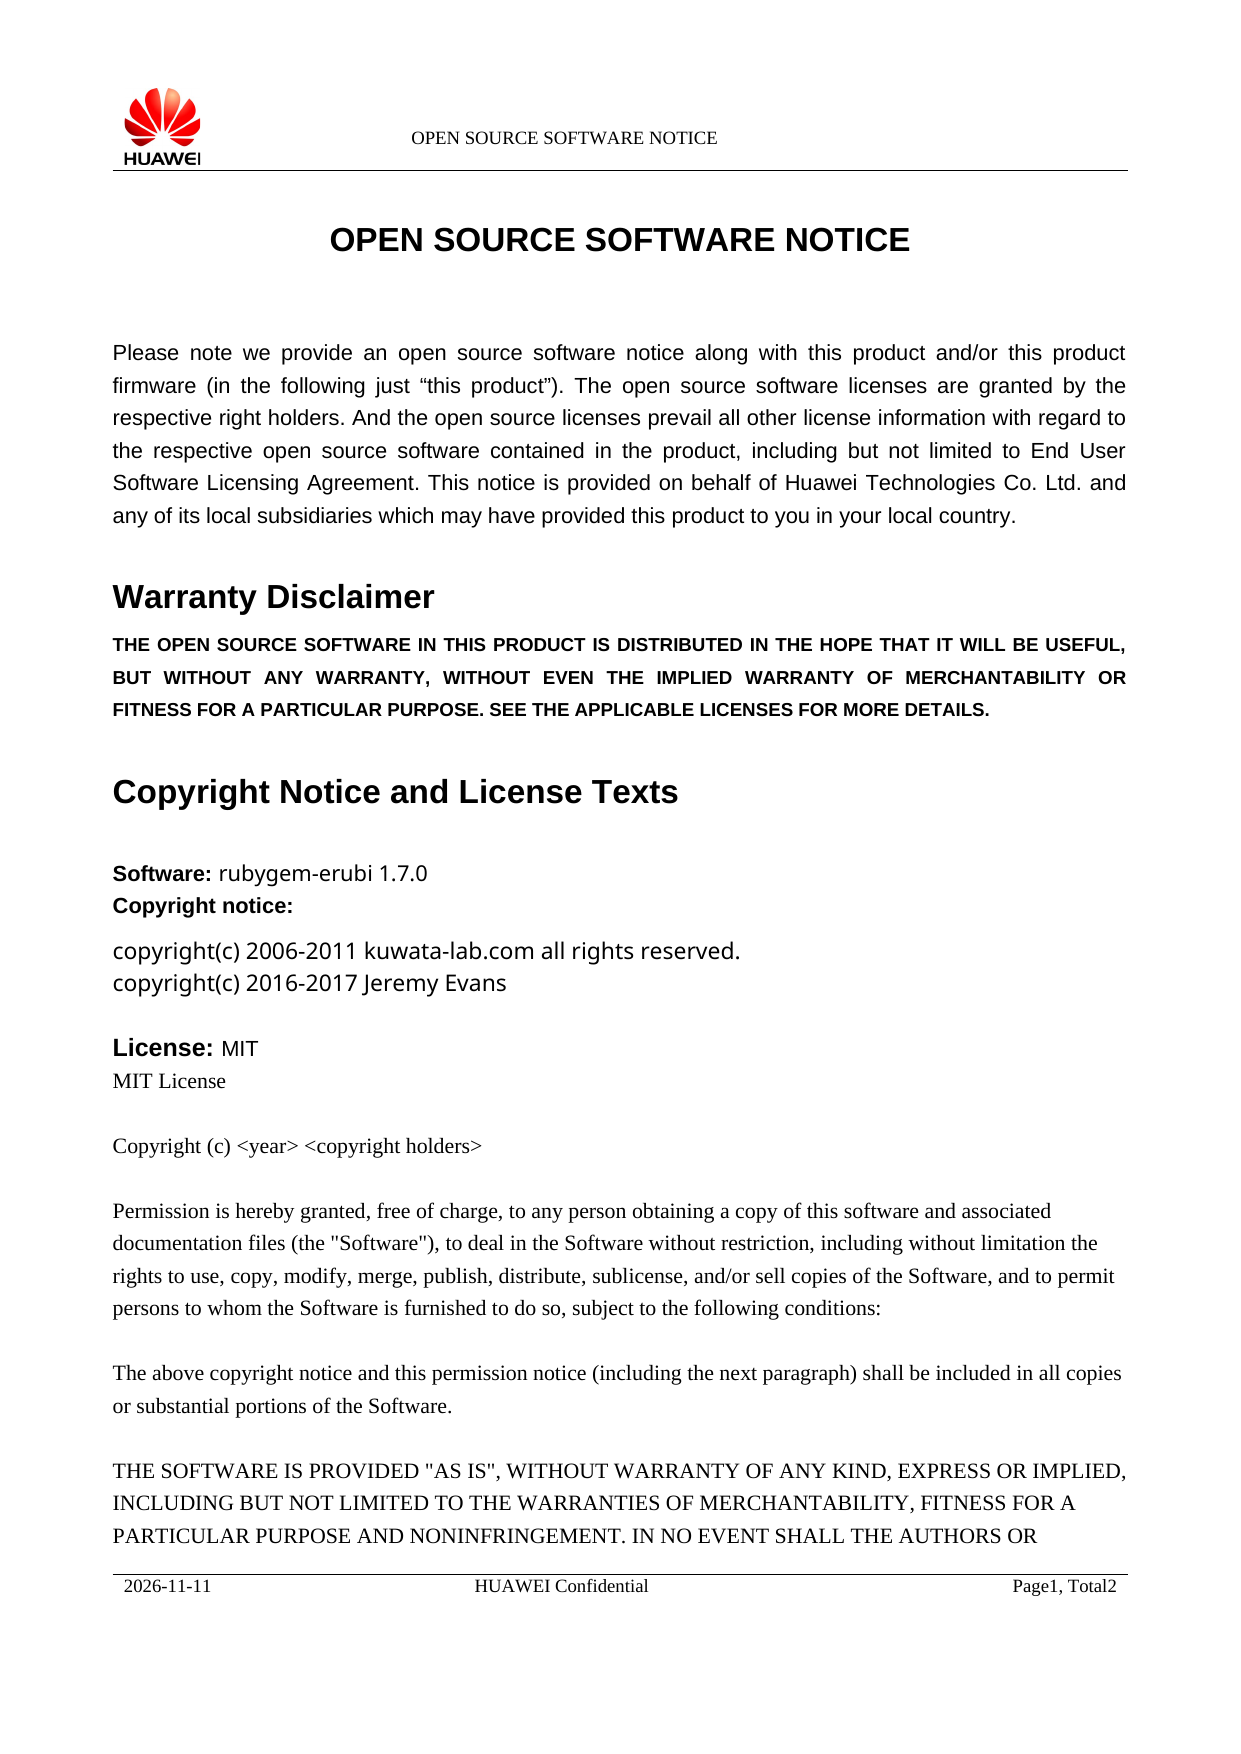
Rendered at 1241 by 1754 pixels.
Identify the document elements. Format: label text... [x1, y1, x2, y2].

picture [124, 88, 201, 165]
title Software: rubygem-erubi 1.7.0 [112, 856, 1128, 889]
text copyright(c) 2006-2011 kuwata-lab.com all rights reserved. copyright(c) 2016-2017 Jeremy Evans [112, 934, 1128, 1031]
text OPEN SOURCE SOFTWARE NOTICE [112, 206, 1128, 271]
text The open source software in this product is distributed in the hope that it will be useful, but WITHOUT ANY WARRANTY, without even the implied warranty of MERCHANTABILITY or FITNESS FOR A PARTICULAR PURPOSE. See the applicable licenses for more details. [112, 629, 1128, 726]
text Copyright Notice and License Texts [112, 759, 1128, 824]
text Please note we provide an open source software notice along with this product and/or this product firmware (in the following just “this product”). The open source software licenses are granted by the respective right holders. And the open source licenses prevail all other license information with regard to the respective open source software contained in the product, including but not limited to End User Software Licensing Agreement. This notice is provided on behalf of Huawei Technologies Co. Ltd. and any of its local subsidiaries which may have provided this product to you in your local country. [112, 336, 1128, 531]
text Warranty Disclaimer [112, 564, 1128, 629]
text Copyright notice: [112, 889, 1128, 921]
text License: MIT [112, 1031, 1128, 1064]
